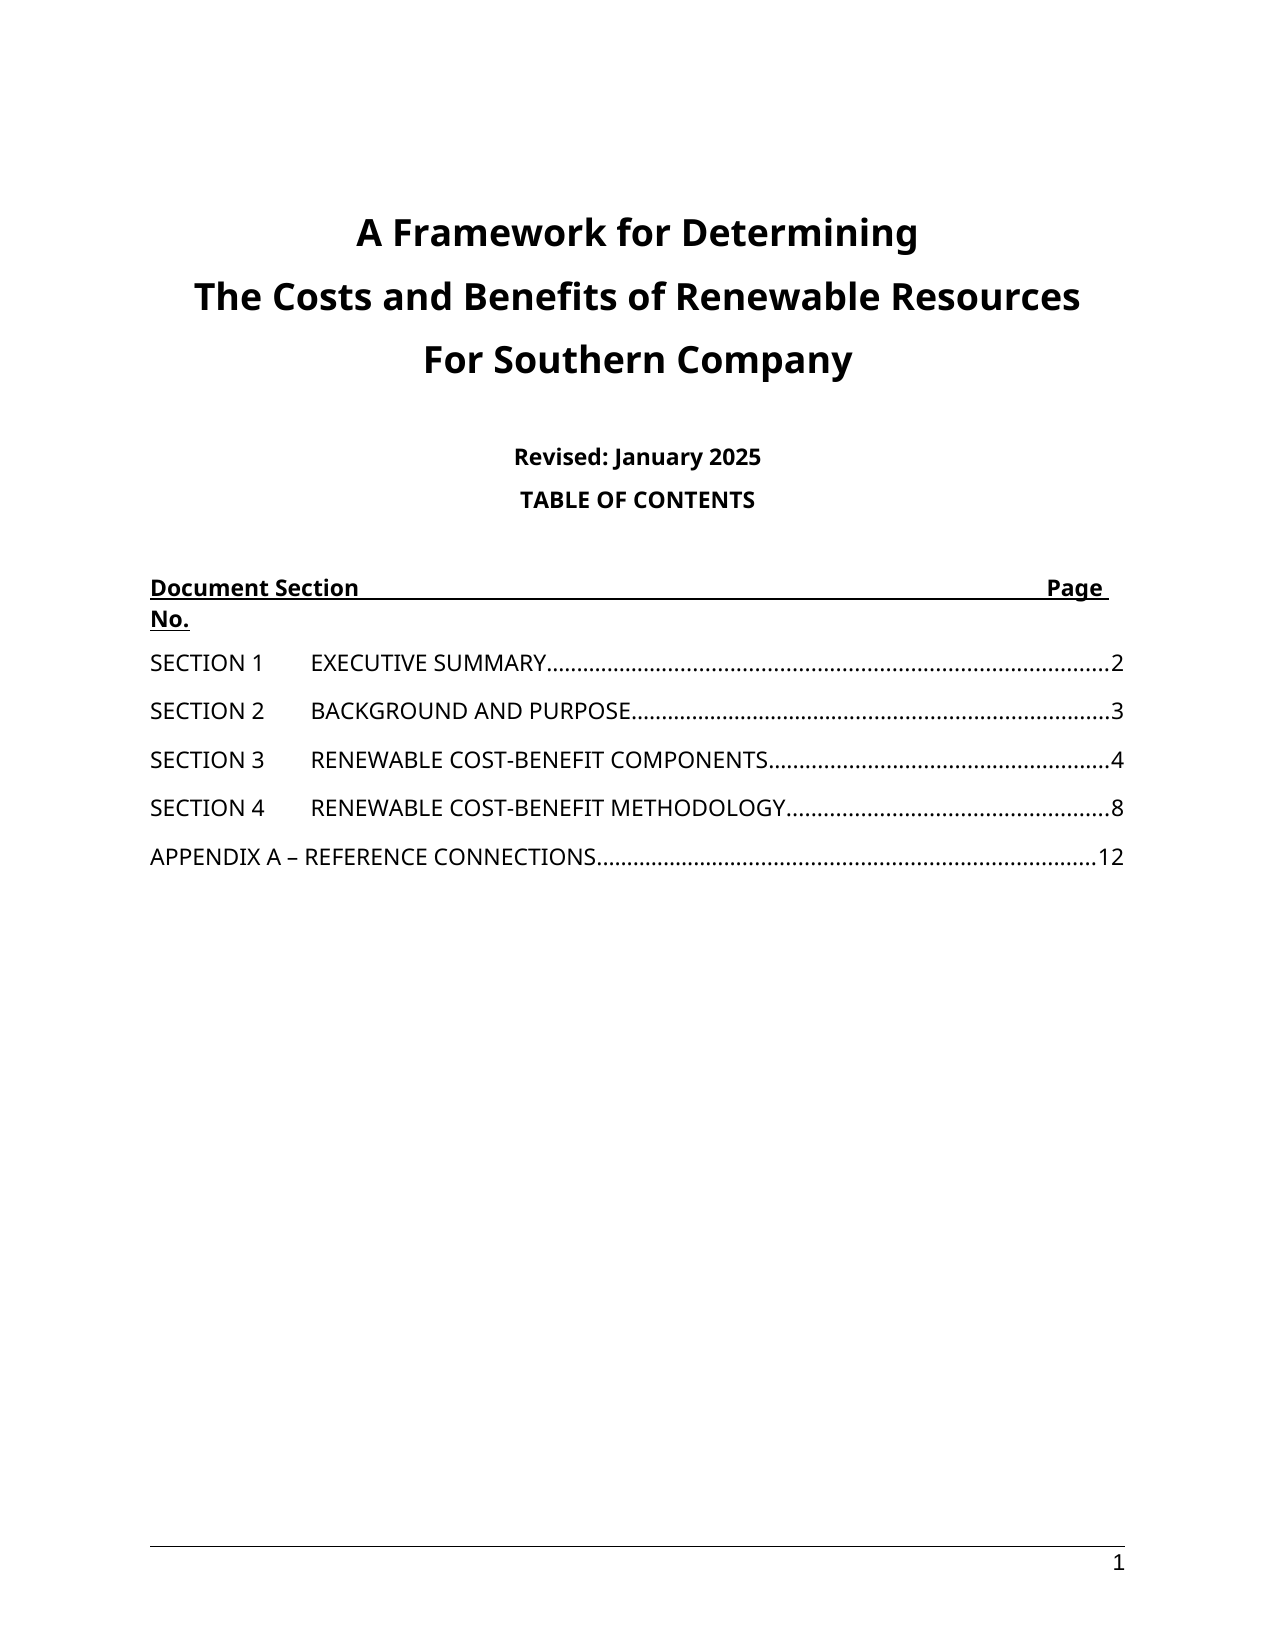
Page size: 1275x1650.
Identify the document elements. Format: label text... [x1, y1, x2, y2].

text The Costs and Benefits of Renewable Resources [150, 270, 1125, 321]
text SECTION 4 RENEWABLE COST-BENEFIT METHODOLOGY 8 [150, 792, 1125, 823]
text Document Section Page No. [150, 572, 1125, 634]
text TABLE OF CONTENTS [150, 484, 1125, 516]
text SECTION 3 RENEWABLE COST-BENEFIT COMPONENTS 4 [150, 744, 1125, 775]
text A Framework for Determining [150, 206, 1125, 257]
text For Southern Company [150, 333, 1125, 384]
text SECTION 1 EXECUTIVE SUMMARY 2 [150, 647, 1125, 678]
text Revised: January 2025 [150, 441, 1125, 472]
text APPENDIX A – REFERENCE CONNECTIONS 12 [150, 841, 1125, 872]
text SECTION 2 BACKGROUND AND PURPOSE 3 [150, 695, 1125, 727]
